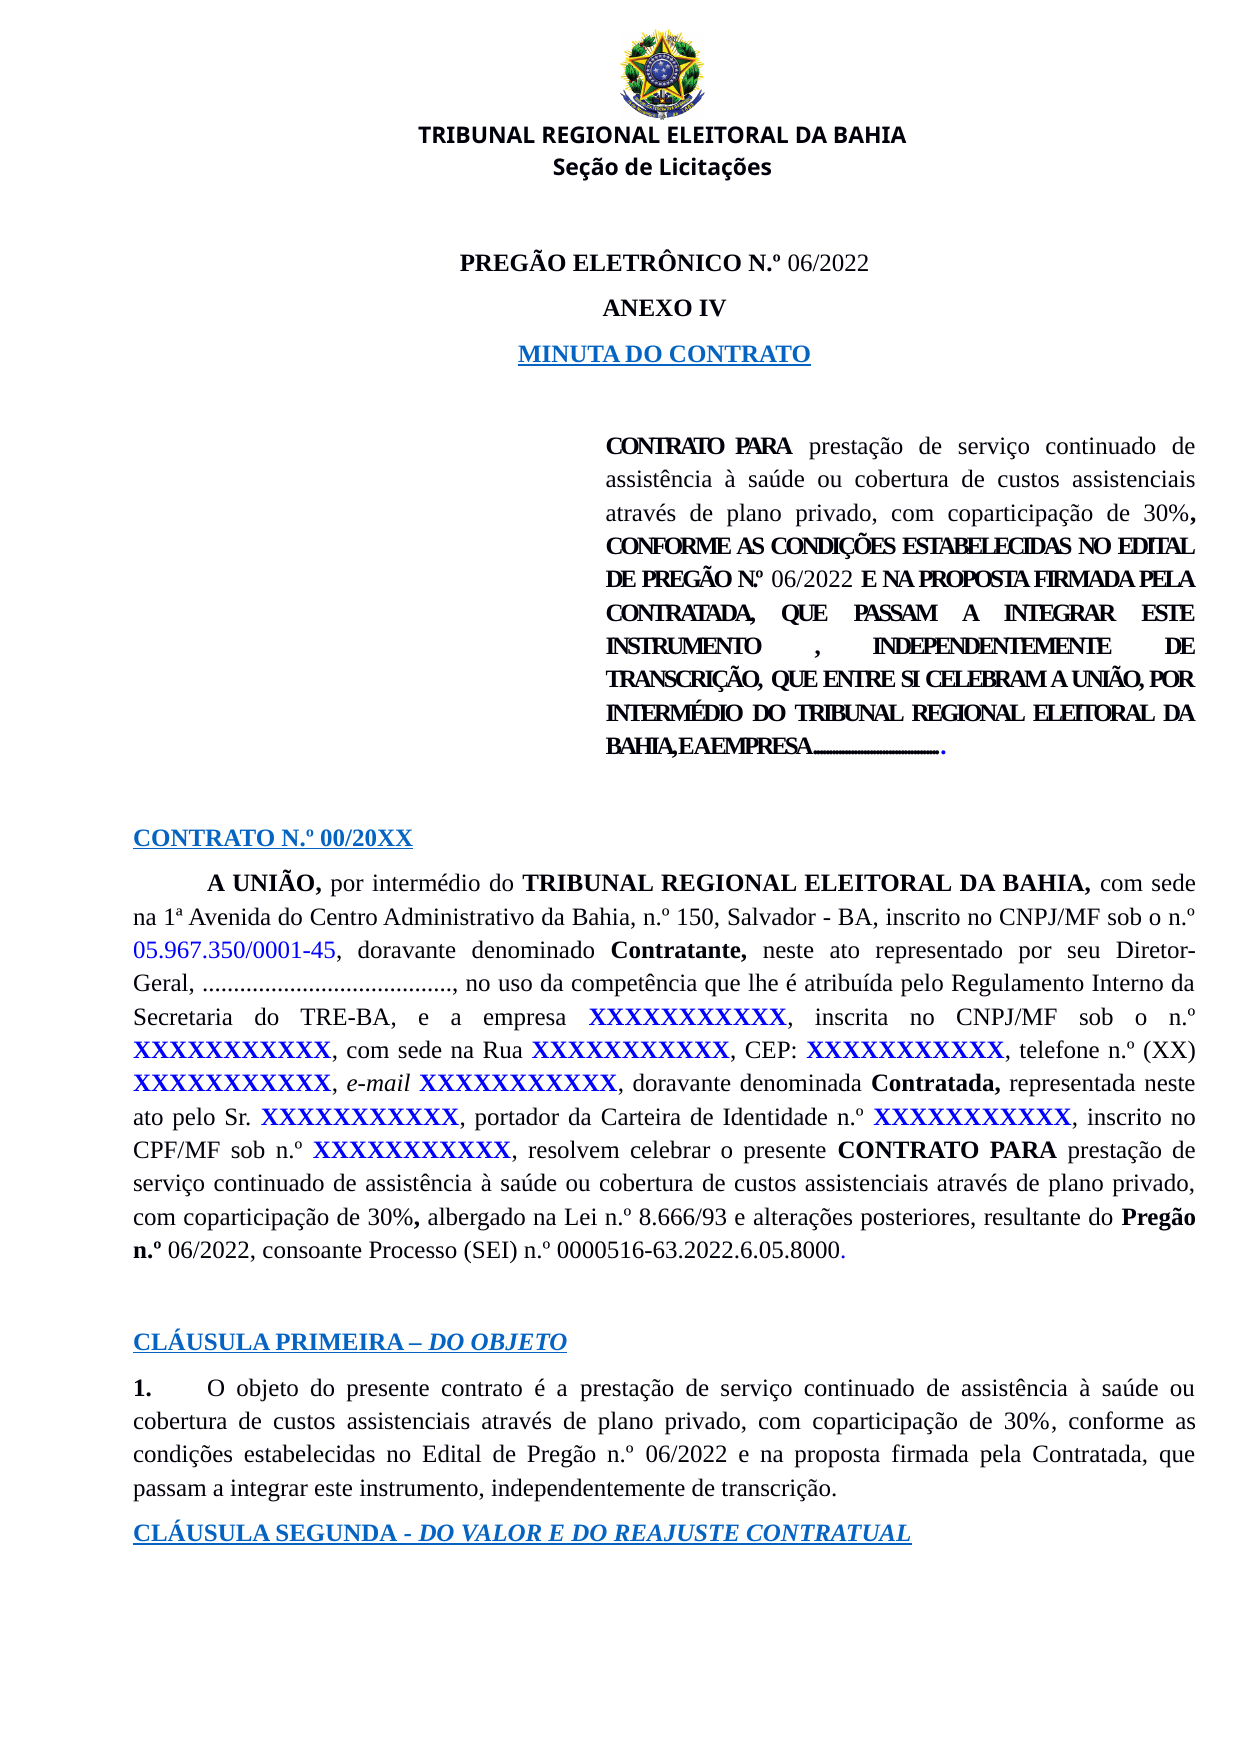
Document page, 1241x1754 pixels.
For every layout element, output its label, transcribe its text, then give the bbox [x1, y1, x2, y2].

text CONTRATO PARA , CONFORME AS CONDIÇÕES ESTABELECIDAS NO EDITAL DE PREGÃO N.º E NA PROPOSTA FIRMADA PELA CONTRATADA, QUE PASSAM A INTEGRAR ESTE INSTRUMENTO , INDEPENDENTEMENTE DE TRANSCRIÇÃO, QUE ENTRE SI CELEBRAM A UNIÃO, POR INTERMÉDIO DO TRIBUNAL REGIONAL ELEITORAL DA BAHIA, E A EMPRESA ......................................... [605, 428, 1196, 761]
subtitle CONTRATO N.º 00/20XX [133, 819, 1196, 853]
text ANEXO IV [133, 290, 1196, 323]
text A UNIÃO, por intermédio do TRIBUNAL REGIONAL ELEITORAL DA BAHIA, com sede na 1ª Avenida do Centro Administrativo da Bahia, n.º 150, Salvador - BA, inscrito no CNPJ/MF sob o n.º 05.967.350/0001-45, doravante denominado Contratante, neste ato representado por seu Diretor-Geral, ........................................, no uso da competência que lhe é atribuída pelo Regulamento Interno da Secretaria do TRE-BA, e a empresa XXXXXXXXXXX, inscrita no CNPJ/MF sob o n.º XXXXXXXXXXX, com sede na Rua XXXXXXXXXXX, CEP: XXXXXXXXXXX, telefone n.º (XX) XXXXXXXXXXX, e-mail XXXXXXXXXXX, doravante denominada Contratada, representada neste ato pelo Sr. XXXXXXXXXXX, portador da Carteira de Identidade n.º XXXXXXXXXXX, inscrito no CPF/MF sob n.º XXXXXXXXXXX, resolvem celebrar o presente CONTRATO PARA , albergado na Lei n.º 8.666/93 e alterações posteriores, resultante do Pregão n.º , consoante Processo (SEI) n.º . [133, 865, 1196, 1265]
list 1. O objeto do presente contrato é a , conforme as condições estabelecidas no Edital de Pregão n.º e na proposta firmada pela Contratada, que passam a integrar este instrumento, independentemente de transcrição. [133, 1369, 1196, 1503]
text CLÁUSULA PRIMEIRA – DO OBJETO [133, 1323, 1196, 1357]
text MINUTA DO CONTRATO [133, 336, 1196, 369]
text PREGÃO ELETRÔNICO N.º [133, 244, 1196, 278]
text CLÁUSULA SEGUNDA - DO VALOR E DO REAJUSTE CONTRATUAL [133, 1515, 1196, 1548]
